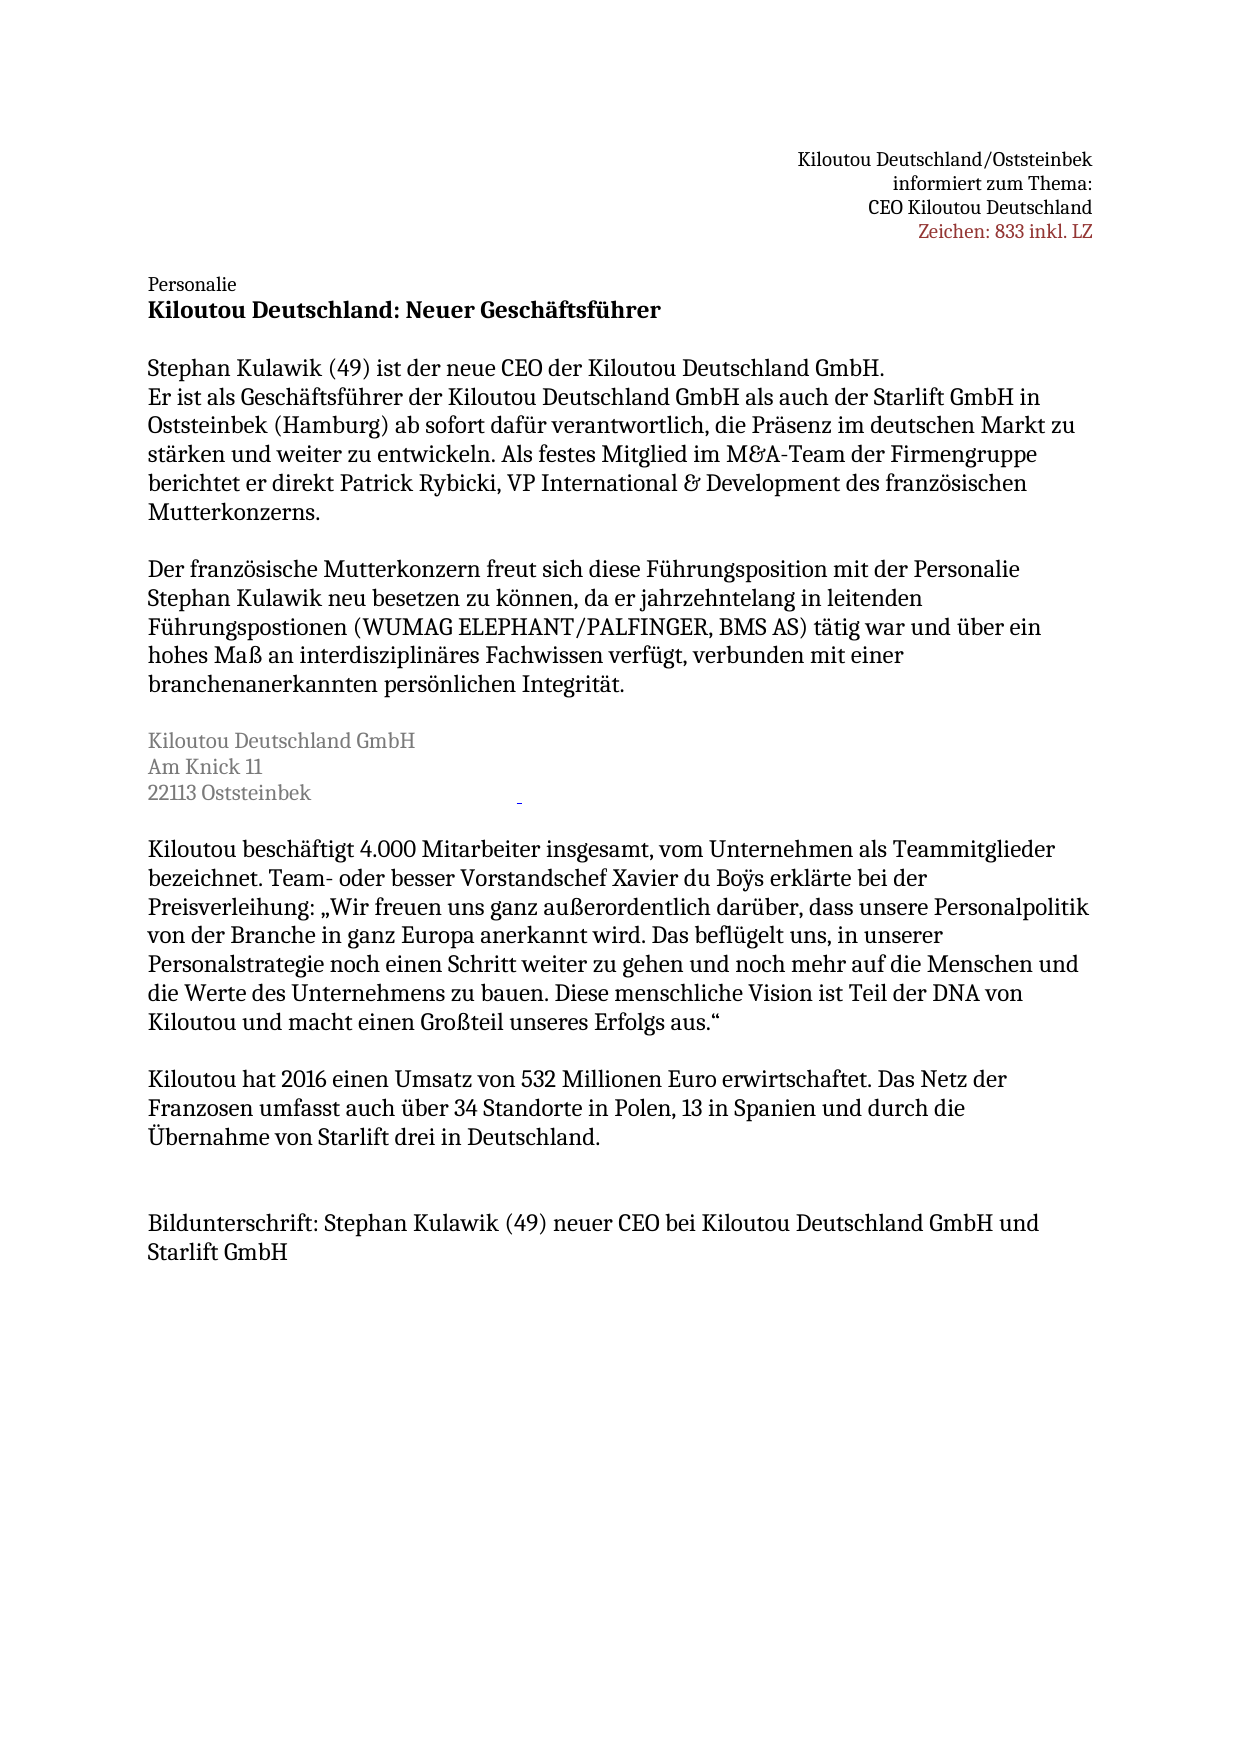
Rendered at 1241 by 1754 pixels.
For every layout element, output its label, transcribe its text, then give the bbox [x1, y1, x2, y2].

text 22113 Oststeinbek [148, 780, 1093, 806]
text Bildunterschrift: Stephan Kulawik (49) neuer CEO bei Kiloutou Deutschland GmbH und Starlift GmbH [148, 1209, 1093, 1266]
text Kiloutou beschäftigt 4.000 Mitarbeiter insgesamt, vom Unternehmen als Teammitglieder bezeichnet. Team- oder besser Vorstandschef Xavier du Boÿs erklärte bei der Preisverleihung: „Wir freuen uns ganz außerordentlich darüber, dass unsere Personalpolitik von der Branche in ganz Europa anerkannt wird. Das beflügelt uns, in unserer Personalstrategie noch einen Schritt weiter zu gehen und noch mehr auf die Menschen und die Werte des Unternehmens zu bauen. Diese menschliche Vision ist Teil der DNA von Kiloutou und macht einen Großteil unseres Erfolgs aus.“ Kiloutou hat 2016 einen Umsatz von 532 Millionen Euro erwirtschaftet. Das Netz der Franzosen umfasst auch über 34 Standorte in Polen, 13 in Spanien und durch die Übernahme von Starlift drei in Deutschland. [148, 835, 1093, 1151]
text Stephan Kulawik (49) ist der neue CEO der Kiloutou Deutschland GmbH. [148, 354, 1093, 382]
text CEO Kiloutou Deutschland [148, 196, 1093, 219]
text Zeichen: 833 inkl. LZ [148, 219, 1093, 243]
text Kiloutou Deutschland: Neuer Geschäftsführer [148, 296, 1093, 325]
text Kiloutou Deutschland/Oststeinbek [148, 148, 1093, 172]
text Der französische Mutterkonzern freut sich diese Führungsposition mit der Personalie Stephan Kulawik neu besetzen zu können, da er jahrzehntelang in leitenden Führungspostionen (WUMAG ELEPHANT/PALFINGER, BMS AS) tätig war und über ein hohes Maß an interdisziplinäres Fachwissen verfügt, verbunden mit einer branchenanerkannten persönlichen Integrität. [148, 555, 1093, 699]
text Personalie [148, 272, 1093, 296]
text Er ist als Geschäftsführer der Kiloutou Deutschland GmbH als auch der Starlift GmbH in Oststeinbek (Hamburg) ab sofort dafür verantwortlich, die Präsenz im deutschen Markt zu stärken und weiter zu entwickeln. Als festes Mitglied im M&A-Team der Firmengruppe berichtet er direkt Patrick Rybicki, VP International & Development des französischen Mutterkonzerns. [148, 382, 1093, 526]
text Kiloutou Deutschland GmbH Am Knick 11 [148, 727, 1093, 780]
text informiert zum Thema: [148, 172, 1093, 196]
